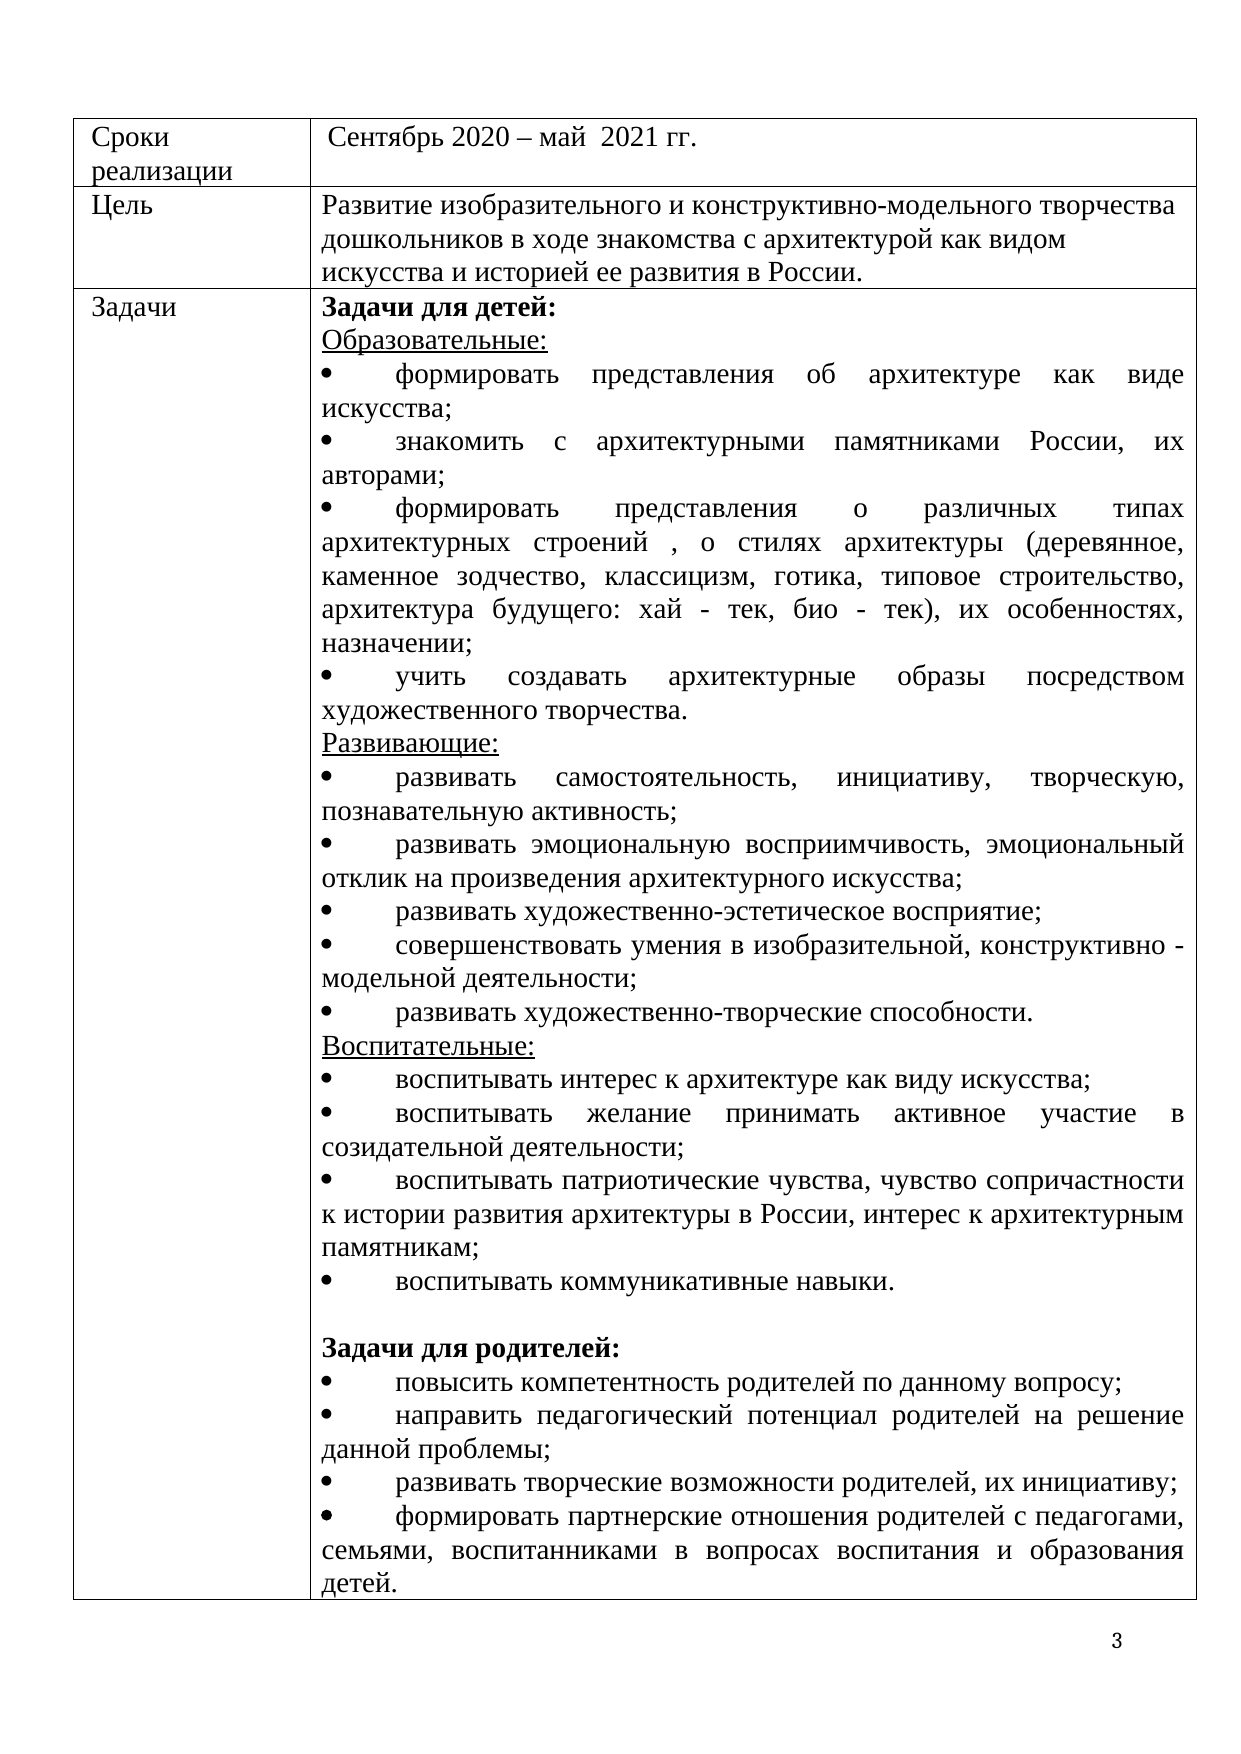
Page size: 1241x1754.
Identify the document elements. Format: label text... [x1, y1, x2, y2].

table_cell Сентябрь 2020 – май 2021 гг. [311, 119, 1196, 186]
table_cell Развитие изобразительного и конструктивно-модельного творчества дошкольников в ходе знакомства с архитектурой как видом искусства и историей ее развития в России. [311, 187, 1196, 288]
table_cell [311, 289, 1196, 1599]
table_cell Цель [74, 187, 310, 288]
table_cell Сроки реализации [74, 119, 310, 186]
table_cell Задачи [74, 289, 310, 1599]
